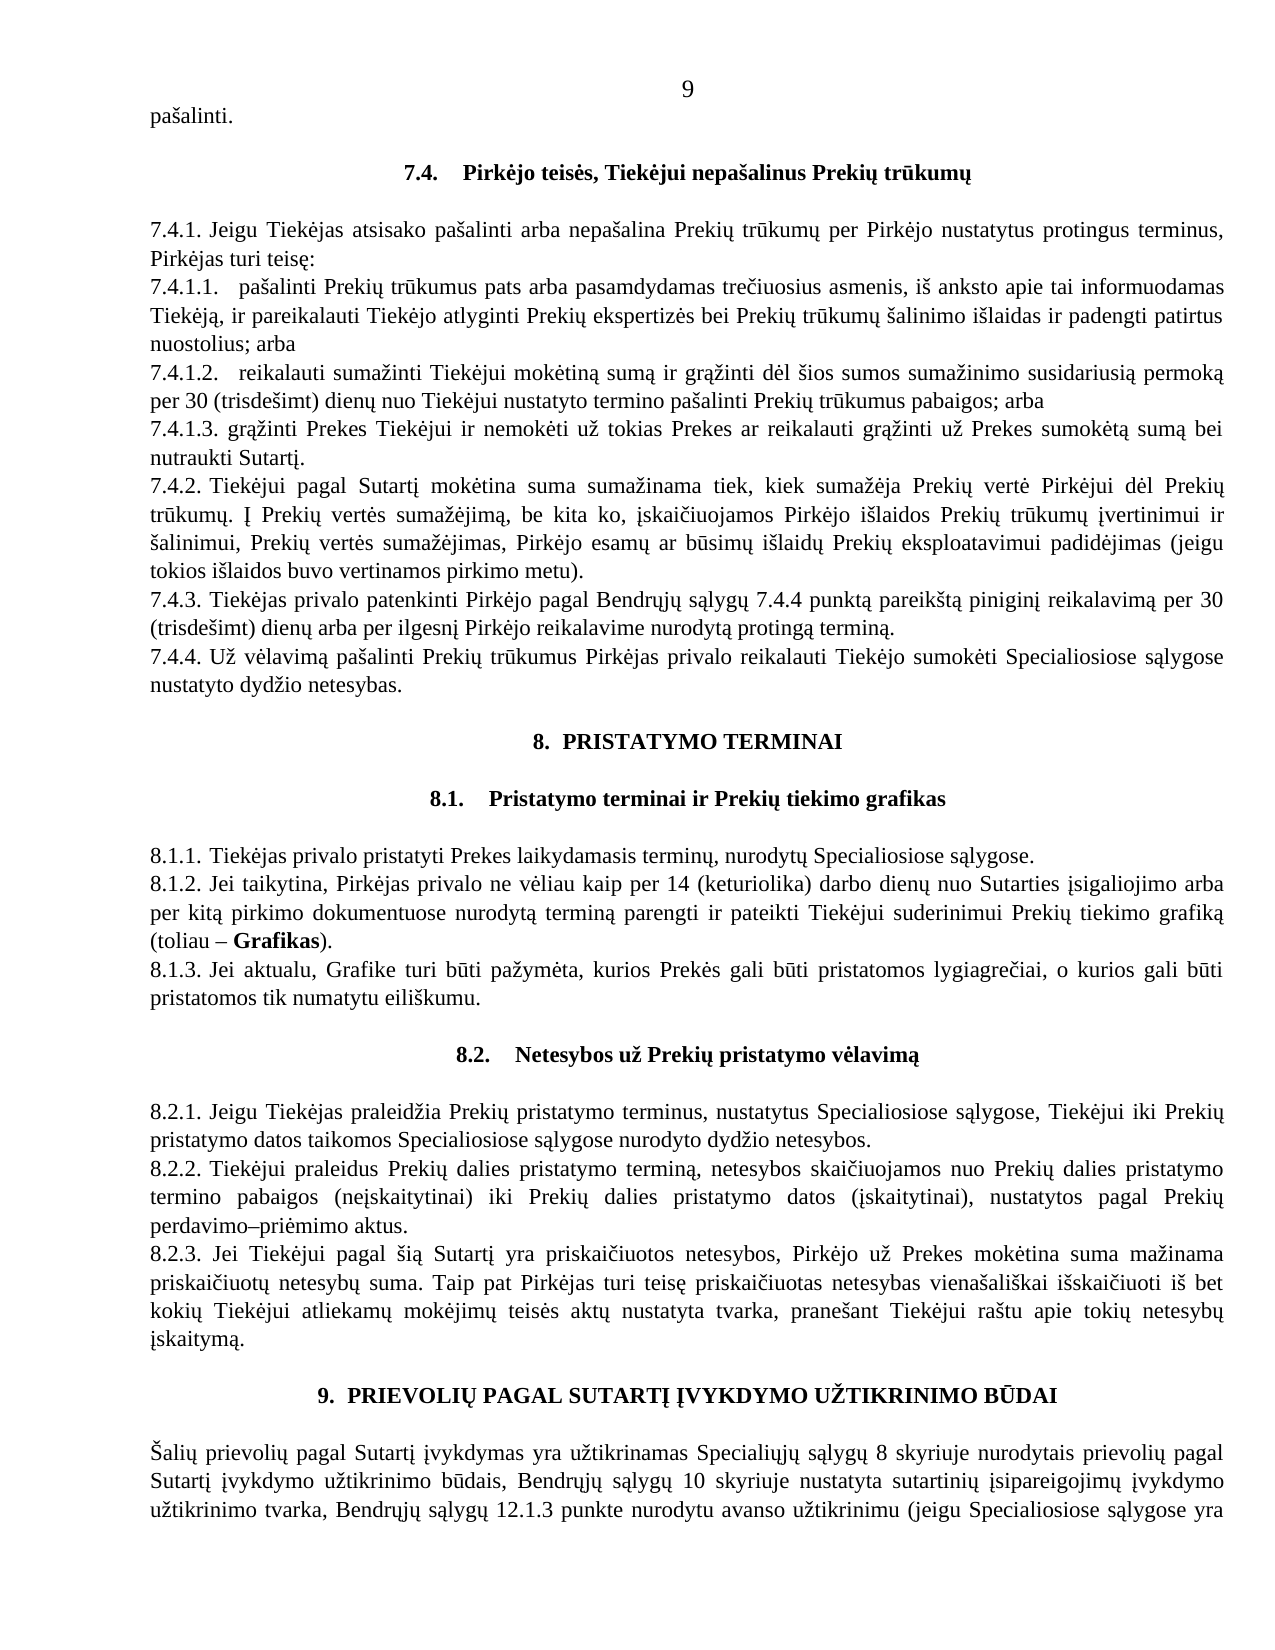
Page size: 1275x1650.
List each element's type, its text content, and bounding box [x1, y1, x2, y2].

text 7.4.1.2. reikalauti sumažinti Tiekėjui mokėtiną sumą ir grąžinti dėl šios sumos sumažinimo susidariusią permoką per 30 (trisdešimt) dienų nuo Tiekėjui nustatyto termino pašalinti Prekių trūkumus pabaigos; arba [150, 358, 1226, 413]
text 7.4.1. Jeigu Tiekėjas atsisako pašalinti arba nepašalina Prekių trūkumų per Pirkėjo nustatytus protingus terminus, Pirkėjas turi teisę: [150, 216, 1226, 271]
text 8. PRISTATYMO terminai [150, 728, 1226, 754]
text 8.1. Pristatymo terminai ir Prekių tiekimo grafikas [150, 785, 1226, 811]
text 8.1.1. Tiekėjas privalo pristatyti Prekes laikydamasis terminų, nurodytų Specialiosiose sąlygose. [150, 842, 1226, 868]
text 7.4.1.3. grąžinti Prekes Tiekėjui ir nemokėti už tokias Prekes ar reikalauti grąžinti už Prekes sumokėtą sumą bei nutraukti Sutartį. [150, 415, 1226, 470]
text 7.4.2. Tiekėjui pagal Sutartį mokėtina suma sumažinama tiek, kiek sumažėja Prekių vertė Pirkėjui dėl Prekių trūkumų. Į Prekių vertės sumažėjimą, be kita ko, įskaičiuojamos Pirkėjo išlaidos Prekių trūkumų įvertinimui ir šalinimui, Prekių vertės sumažėjimas, Pirkėjo esamų ar būsimų išlaidų Prekių eksploatavimui padidėjimas (jeigu tokios išlaidos buvo vertinamos pirkimo metu). [150, 472, 1226, 584]
text 8.1.2. Jei taikytina, Pirkėjas privalo ne vėliau kaip per 14 (keturiolika) darbo dienų nuo Sutarties įsigaliojimo arba per kitą pirkimo dokumentuose nurodytą terminą parengti ir pateikti Tiekėjui suderinimui Prekių tiekimo grafiką (toliau – Grafikas). [150, 870, 1226, 954]
text 8.2. Netesybos už Prekių pristatymo vėlavimą [150, 1041, 1226, 1067]
text 8.2.2. Tiekėjui praleidus Prekių dalies pristatymo terminą, netesybos skaičiuojamos nuo Prekių dalies pristatymo termino pabaigos (neįskaitytinai) iki Prekių dalies pristatymo datos (įskaitytinai), nustatytos pagal Prekių perdavimo–priėmimo aktus. [150, 1155, 1226, 1238]
text 8.2.1. Jeigu Tiekėjas praleidžia Prekių pristatymo terminus, nustatytus Specialiosiose sąlygose, Tiekėjui iki Prekių pristatymo datos taikomos Specialiosiose sąlygose nurodyto dydžio netesybos. [150, 1098, 1226, 1153]
text 9. Prievolių pagal Sutartį įvykdymo užtikrinimo būdai [150, 1382, 1226, 1409]
text 7.4.4. Už vėlavimą pašalinti Prekių trūkumus Pirkėjas privalo reikalauti Tiekėjo sumokėti Specialiosiose sąlygose nustatyto dydžio netesybas. [150, 643, 1226, 698]
text 7.4. Pirkėjo teisės, Tiekėjui nepašalinus Prekių trūkumų [150, 159, 1226, 186]
text 8.2.3. Jei Tiekėjui pagal šią Sutartį yra priskaičiuotos netesybos, Pirkėjo už Prekes mokėtina suma mažinama priskaičiuotų netesybų suma. Taip pat Pirkėjas turi teisę priskaičiuotas netesybas vienašališkai išskaičiuoti iš bet kokių Tiekėjui atliekamų mokėjimų teisės aktų nustatyta tvarka, pranešant Tiekėjui raštu apie tokių netesybų įskaitymą. [150, 1240, 1226, 1352]
text 7.4.3. Tiekėjas privalo patenkinti Pirkėjo pagal Bendrųjų sąlygų 7.4.4 punktą pareikštą piniginį reikalavimą per 30 (trisdešimt) dienų arba per ilgesnį Pirkėjo reikalavime nurodytą protingą terminą. [150, 586, 1226, 641]
text 7.4.1.1. pašalinti Prekių trūkumus pats arba pasamdydamas trečiuosius asmenis, iš anksto apie tai informuodamas Tiekėją, ir pareikalauti Tiekėjo atlyginti Prekių ekspertizės bei Prekių trūkumų šalinimo išlaidas ir padengti patirtus nuostolius; arba [150, 273, 1226, 356]
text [150, 103, 1226, 129]
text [150, 1439, 1226, 1522]
text 8.1.3. Jei aktualu, Grafike turi būti pažymėta, kurios Prekės gali būti pristatomos lygiagrečiai, o kurios gali būti pristatomos tik numatytu eiliškumu. [150, 956, 1226, 1011]
